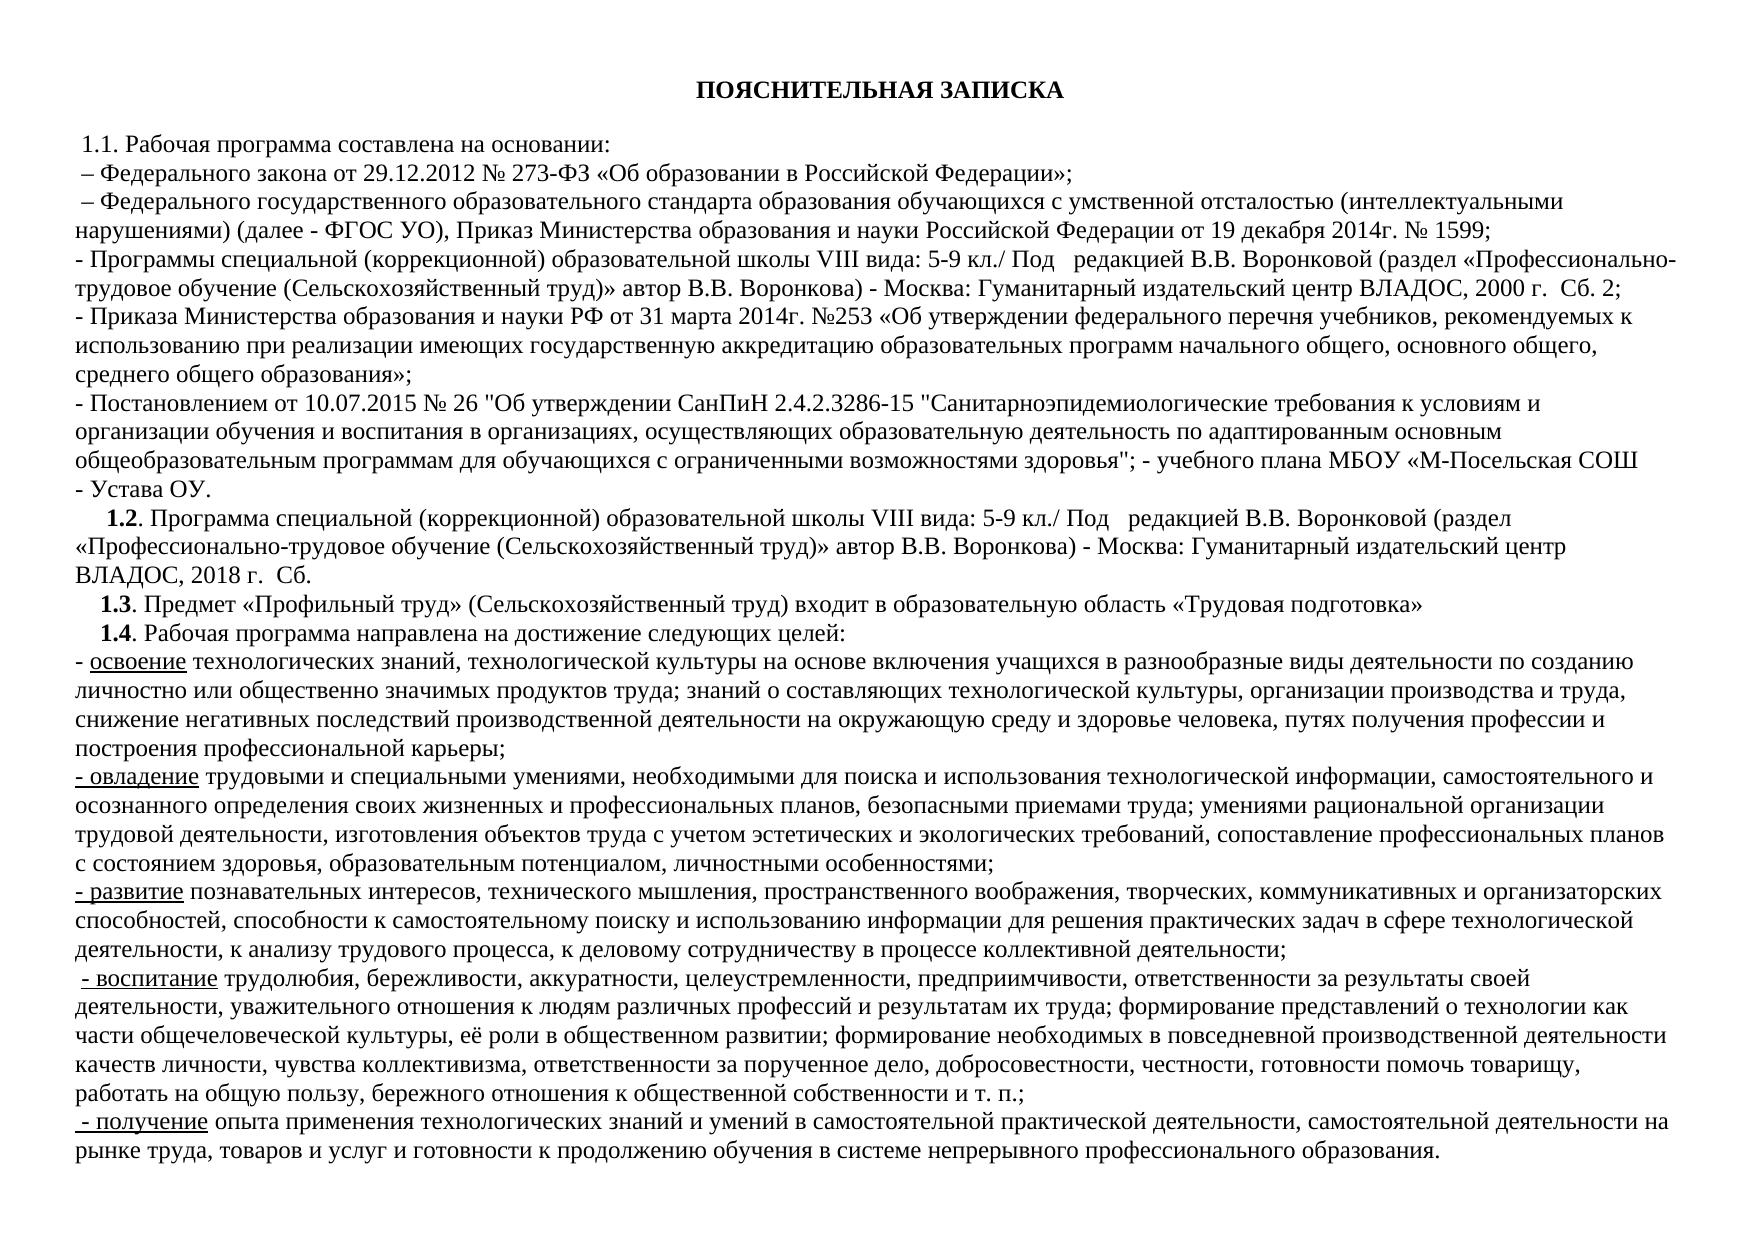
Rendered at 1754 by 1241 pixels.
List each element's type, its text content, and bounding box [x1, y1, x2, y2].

text 1.2. Программа специальной (коррекционной) образовательной школы VIII вида: 5-9 кл./ Под редакцией В.В. Воронковой (раздел «Профессионально-трудовое обучение (Сельскохозяйственный труд)» автор В.В. Воронкова) - Москва: Гуманитарный издательский центр ВЛАДОС, 2018 г. Сб. [75, 503, 1679, 589]
text 1.3. Предмет «Профильный труд» (Сельскохозяйственный труд) входит в образовательную область «Трудовая подготовка» [75, 589, 1679, 618]
text 1.1. Рабочая программа составлена на основании: [75, 129, 1679, 158]
text – Федерального закона от 29.12.2012 № 273-ФЗ «Об образовании в Российской Федерации»; [75, 158, 1679, 186]
text - Постановлением от 10.07.2015 № 26 "Об утверждении СанПиН 2.4.2.3286-15 "Санитарноэпидемиологические требования к условиям и организации обучения и воспитания в организациях, осуществляющих образовательную деятельность по адаптированным основным общеобразовательным программам для обучающихся с ограниченными возможностями здоровья"; - учебного плана МБОУ «М-Посельская СОШ [75, 388, 1679, 474]
text - освоение технологических знаний, технологической культуры на основе включения учащихся в разнообразные виды деятельности по созданию личностно или общественно значимых продуктов труда; знаний о составляющих технологической культуры, организации производства и труда, снижение негативных последствий производственной деятельности на окружающую среду и здоровье человека, путях получения профессии и построения профессиональной карьеры; [75, 646, 1679, 761]
text - получение опыта применения технологических знаний и умений в самостоятельной практической деятельности, самостоятельной деятельности на рынке труда, товаров и услуг и готовности к продолжению обучения в системе непрерывного профессионального образования. [75, 1106, 1679, 1164]
text ПОЯСНИТЕЛЬНАЯ ЗАПИСКА [75, 75, 1679, 104]
text 1.4. Рабочая программа направлена на достижение следующих целей: [75, 618, 1679, 646]
text - Программы специальной (коррекционной) образовательной школы VIII вида: 5-9 кл./ Под редакцией В.В. Воронковой (раздел «Профессионально-трудовое обучение (Сельскохозяйственный труд)» автор В.В. Воронкова) - Москва: Гуманитарный издательский центр ВЛАДОС, 2000 г. Сб. 2; [75, 244, 1679, 301]
text – Федерального государственного образовательного стандарта образования обучающихся с умственной отсталостью (интеллектуальными нарушениями) (далее - ФГОС УО), Приказ Министерства образования и науки Российской Федерации от 19 декабря 2014г. № 1599; [75, 186, 1679, 244]
text - воспитание трудолюбия, бережливости, аккуратности, целеустремленности, предприимчивости, ответственности за результаты своей деятельности, уважительного отношения к людям различных профессий и результатам их труда; формирование представлений о технологии как части общечеловеческой культуры, её роли в общественном развитии; формирование необходимых в повседневной производственной деятельности качеств личности, чувства коллективизма, ответственности за порученное дело, добросовестности, честности, готовности помочь товарищу, работать на общую пользу, бережного отношения к общественной собственности и т. п.; [75, 963, 1679, 1106]
text - Приказа Министерства образования и науки РФ от 31 марта 2014г. №253 «Об утверждении федерального перечня учебников, рекомендуемых к использованию при реализации имеющих государственную аккредитацию образовательных программ начального общего, основного общего, среднего общего образования»; [75, 301, 1679, 388]
text - Устава ОУ. [75, 474, 1679, 503]
text - овладение трудовыми и специальными умениями, необходимыми для поиска и использования технологической информации, самостоятельного и осознанного определения своих жизненных и профессиональных планов, безопасными приемами труда; умениями рациональной организации трудовой деятельности, изготовления объектов труда с учетом эстетических и экологических требований, сопоставление профессиональных планов с состоянием здоровья, образовательным потенциалом, личностными особенностями; [75, 761, 1679, 876]
text - развитие познавательных интересов, технического мышления, пространственного воображения, творческих, коммуникативных и организаторских способностей, способности к самостоятельному поиску и использованию информации для решения практических задач в сфере технологической деятельности, к анализу трудового процесса, к деловому сотрудничеству в процессе коллективной деятельности; [75, 876, 1679, 963]
